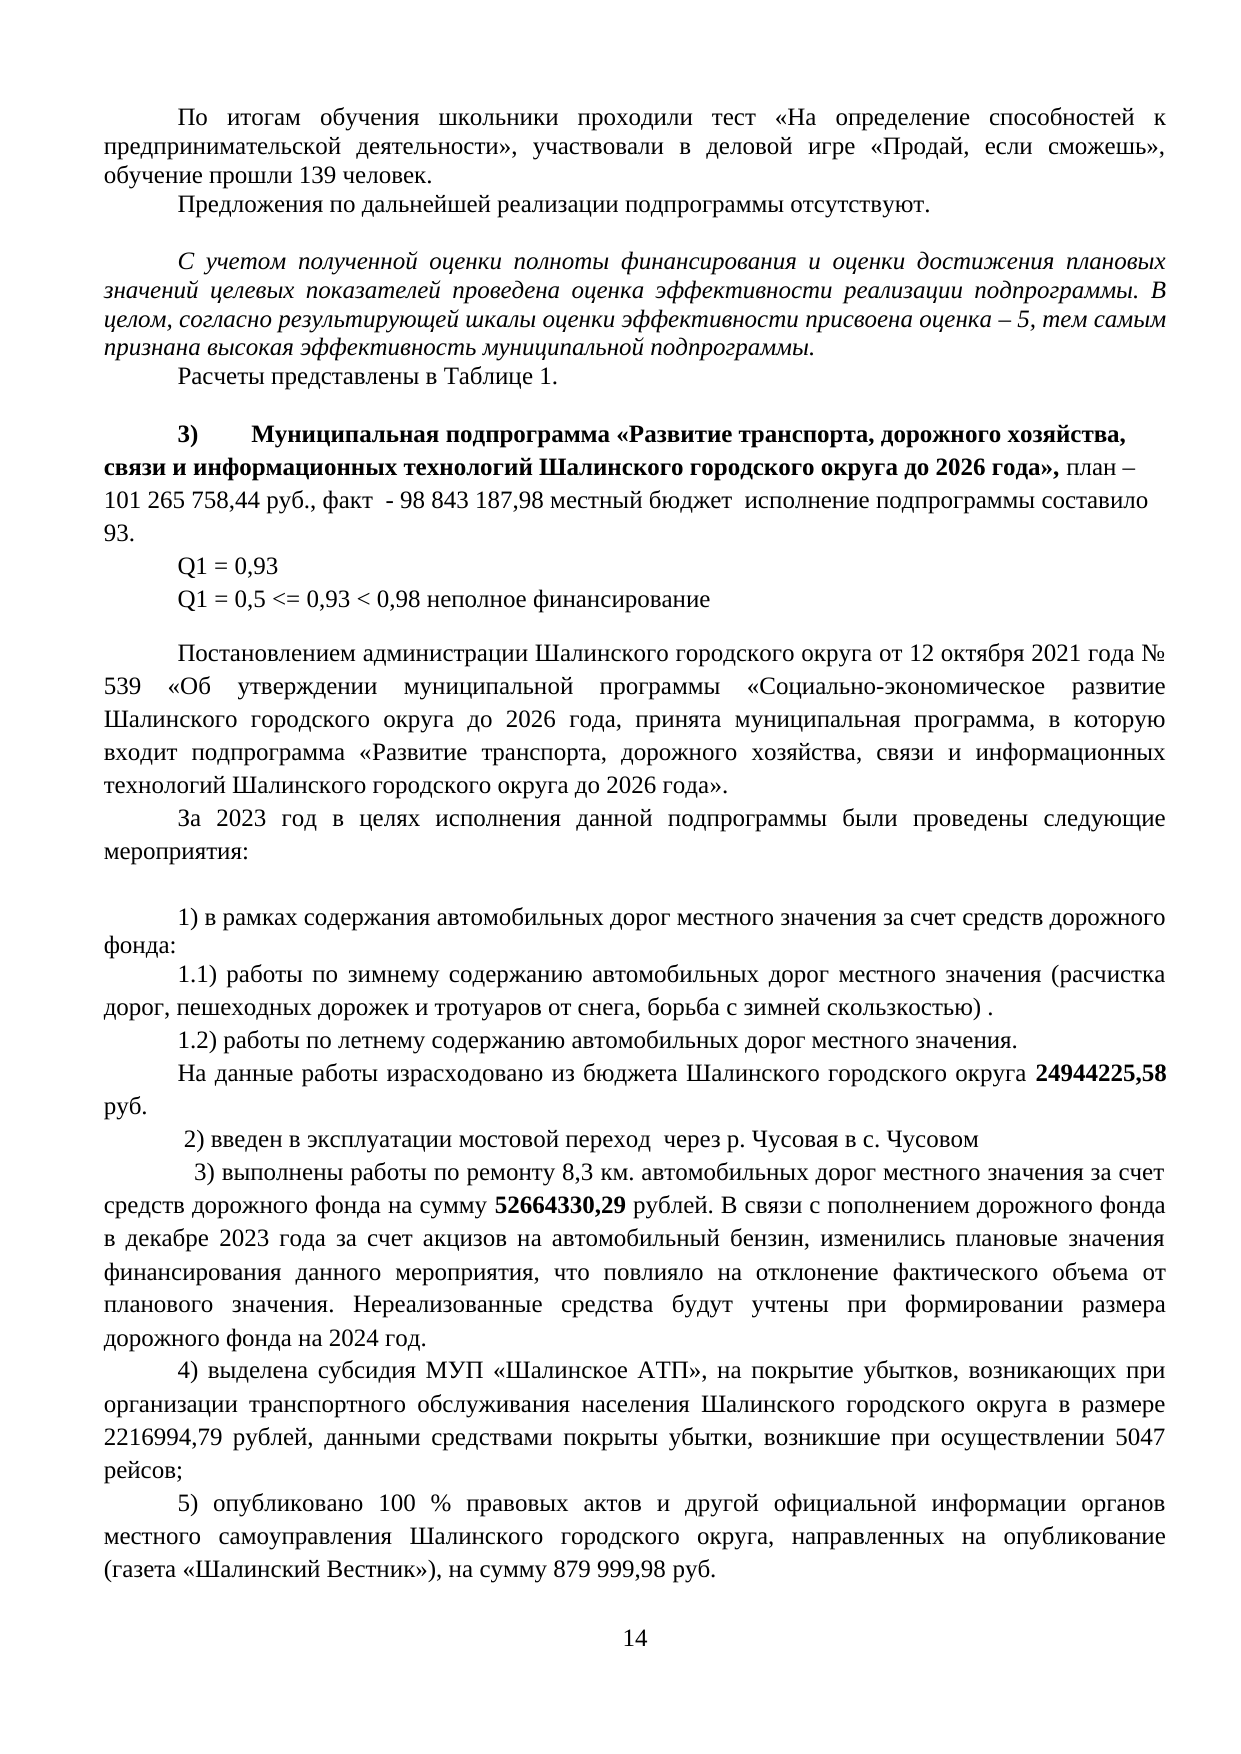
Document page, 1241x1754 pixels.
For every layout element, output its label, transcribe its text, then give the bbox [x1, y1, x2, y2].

text 5) опубликовано 100 % правовых актов и другой официальной информации органов местного самоуправления Шалинского городского округа, направленных на опубликование (газета «Шалинский Вестник»), на сумму 879 999,98 руб. [103, 1488, 1167, 1582]
text Предложения по дальнейшей реализации подпрограммы отсутствуют. [103, 189, 1167, 217]
text 1.1) работы по зимнему содержанию автомобильных дорог местного значения (расчистка дорог, пешеходных дорожек и тротуаров от снега, борьба с зимней скользкостью) . [103, 959, 1167, 1021]
list Q1 = 0,93 [177, 551, 1167, 579]
text 1.2) работы по летнему содержанию автомобильных дорог местного значения. [103, 1025, 1167, 1054]
text С учетом полученной оценки полноты финансирования и оценки достижения плановых значений целевых показателей проведена оценка эффективности реализации подпрограммы. В целом, согласно результирующей шкалы оценки эффективности присвоена оценка – 5, тем самым признана высокая эффективность муниципальной подпрограммы. [103, 246, 1167, 361]
list Муниципальная подпрограмма «Развитие транспорта, дорожного хозяйства, связи и информационных технологий Шалинского городского округа до 2026 года», план – 101 265 758,44 руб., факт - 98 843 187,98 местный бюджет исполнение подпрограммы составило 93. [103, 419, 1167, 547]
text На данные работы израсходовано из бюджета Шалинского городского округа 24944225,58 руб. [103, 1058, 1167, 1120]
text 4) выделена субсидия МУП «Шалинское АТП», на покрытие убытков, возникающих при организации транспортного обслуживания населения Шалинского городского округа в размере 2216994,79 рублей, данными средствами покрыты убытки, возникшие при осуществлении 5047 рейсов; [103, 1356, 1167, 1483]
text 1) в рамках содержания автомобильных дорог местного значения за счет средств дорожного фонда: [103, 902, 1167, 959]
text По итогам обучения школьники проходили тест «На определение способностей к предпринимательской деятельности», участвовали в деловой игре «Продай, если сможешь», обучение прошли 139 человек. [103, 102, 1167, 189]
text 2) введен в эксплуатации мостовой переход через р. Чусовая в с. Чусовом [103, 1124, 1167, 1153]
text Расчеты представлены в Таблице 1. [103, 361, 1167, 390]
text За 2023 год в целях исполнения данной подпрограммы были проведены следующие мероприятия: [103, 803, 1167, 864]
text Постановлением администрации Шалинского городского округа от 12 октября 2021 года № 539 «Об утверждении муниципальной программы «Социально-экономическое развитие Шалинского городского округа до 2026 года, принята муниципальная программа, в которую входит подпрограмма «Развитие транспорта, дорожного хозяйства, связи и информационных технологий Шалинского городского округа до 2026 года». [103, 638, 1167, 798]
text 3) выполнены работы по ремонту 8,3 км. автомобильных дорог местного значения за счет средств дорожного фонда на сумму 52664330,29 рублей. В связи с пополнением дорожного фонда в декабре 2023 года за счет акцизов на автомобильный бензин, изменились плановые значения финансирования данного мероприятия, что повлияло на отклонение фактического объема от планового значения. Нереализованные средства будут учтены при формировании размера дорожного фонда на 2024 год. [103, 1157, 1167, 1351]
list Q1 = 0,5 <= 0,93 < 0,98 неполное финансирование [177, 584, 1167, 613]
